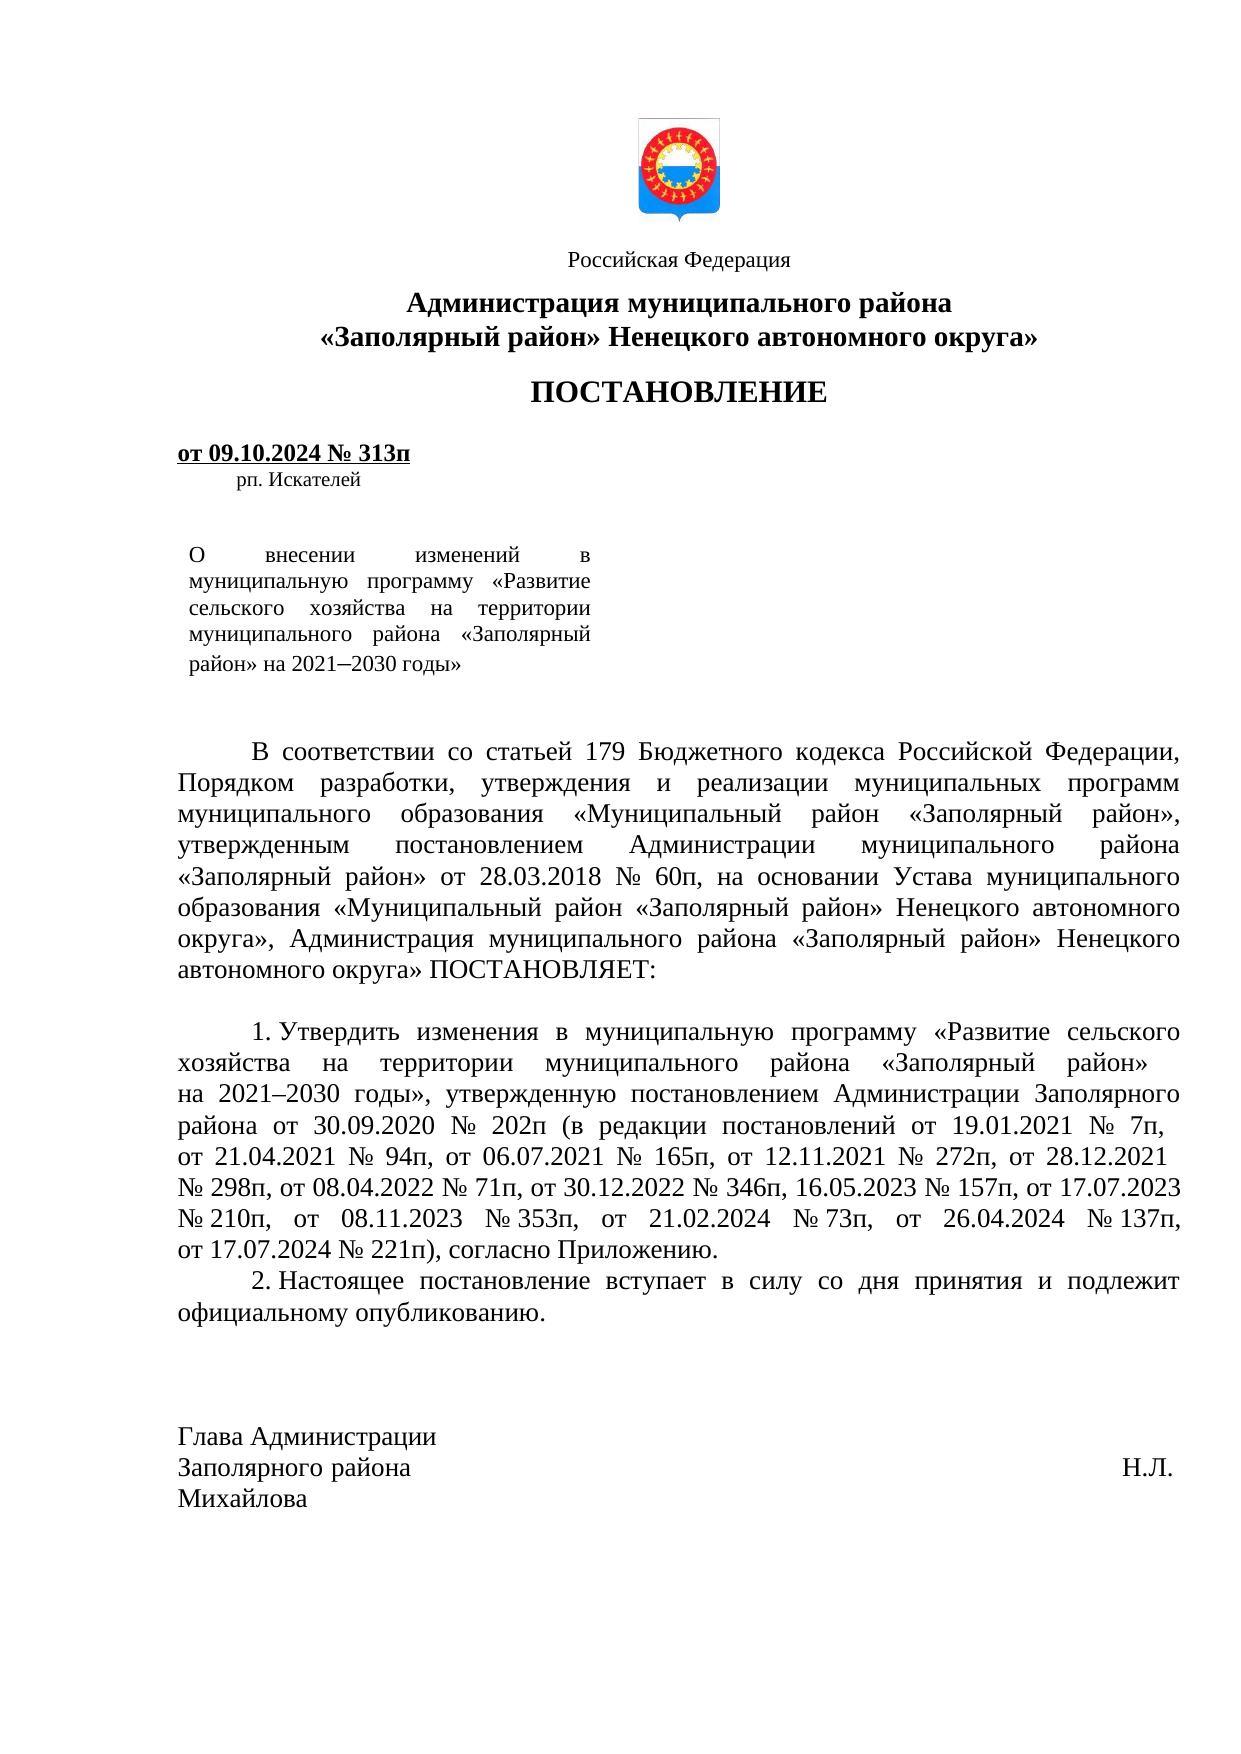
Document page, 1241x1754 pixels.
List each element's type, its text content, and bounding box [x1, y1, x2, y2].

title Глава Администрации [177, 1420, 1181, 1451]
text рп. Искателей [236, 467, 576, 491]
title Заполярного района Н.Л. Михайлова [177, 1451, 1181, 1514]
text от 09.10.2024 № 313п [177, 438, 1181, 467]
text В соответствии со статьей 179 Бюджетного кодекса Российской Федерации, Порядком разработки, утверждения и реализации муниципальных программ муниципального образования «Муниципальный район «Заполярный район», утвержденным постановлением Администрации муниципального района «Заполярный район» от 28.03.2018 № 60п, на основании Устава муниципального образования «Муниципальный район «Заполярный район» Ненецкого автономного округа», Администрация муниципального района «Заполярный район» Ненецкого автономного округа» ПОСТАНОВЛЯЕТ: [177, 735, 1181, 984]
text Российская Федерация [177, 246, 1181, 273]
subtitle Администрация муниципального района [177, 285, 1181, 319]
subtitle «Заполярный район» Ненецкого автономного округа» [177, 319, 1181, 352]
text 1. Утвердить изменения в муниципальную программу «Развитие сельского хозяйства на территории муниципального района «Заполярный район» на 2021‒2030 годы», утвержденную постановлением Администрации Заполярного района от 30.09.2020 № 202п (в редакции постановлений от 19.01.2021 № 7п, от 21.04.2021 № 94п, от 06.07.2021 № 165п, от 12.11.2021 № 272п, от 28.12.2021 № 298п, от 08.04.2022 № 71п, от 30.12.2022 № 346п, 16.05.2023 № 157п, от 17.07.2023 № 210п, от 08.11.2023 № 353п, от 21.02.2024 № 73п, от 26.04.2024 № 137п, от 17.07.2024 № 221п), согласно Приложению. [177, 1015, 1181, 1264]
text 2. Настоящее постановление вступает в силу со дня принятия и подлежит официальному опубликованию. [177, 1264, 1181, 1327]
table_header О внесении изменений в муниципальную программу «Развитие сельского хозяйства на территории муниципального района «Заполярный район» на 2021‒2030 годы» [177, 541, 602, 704]
picture [638, 118, 720, 222]
text ПОСТАНОВЛЕНИЕ [177, 373, 1181, 409]
